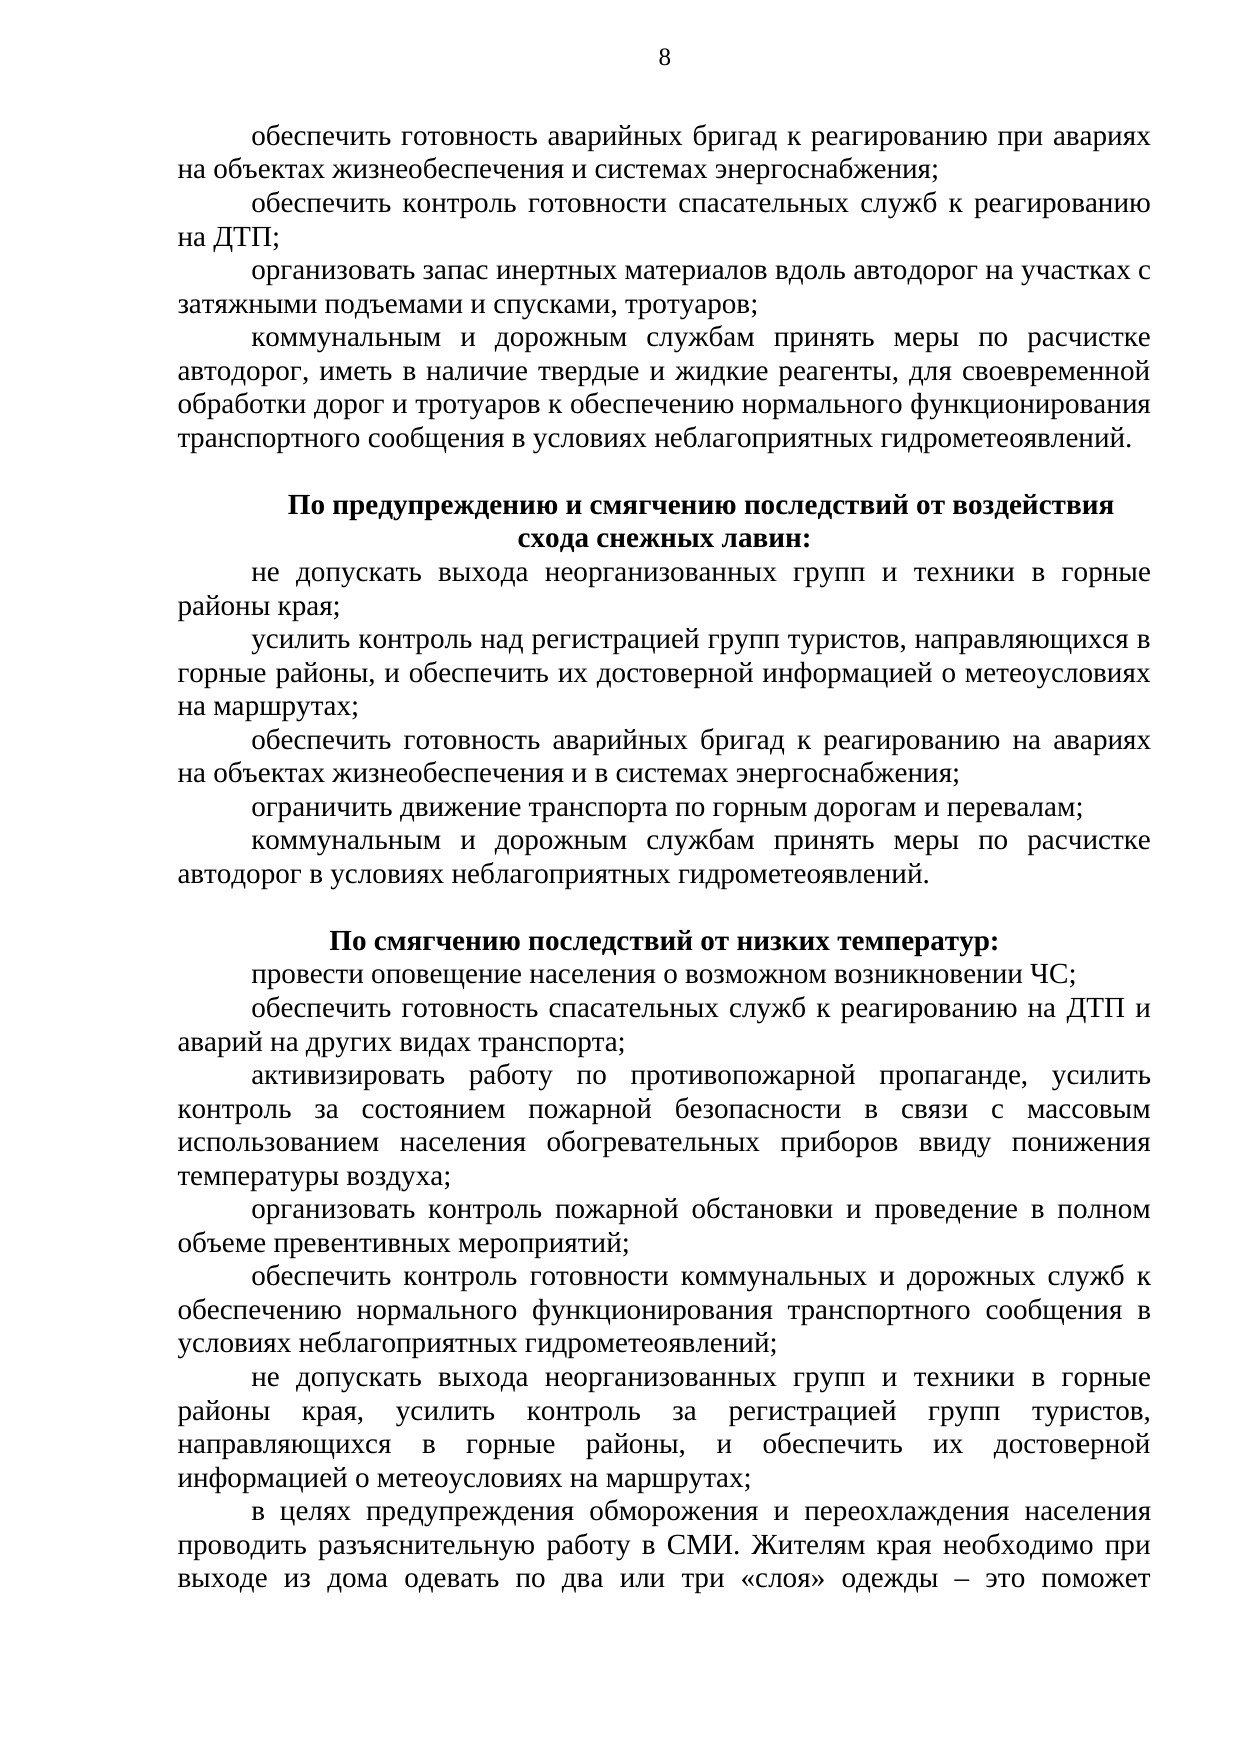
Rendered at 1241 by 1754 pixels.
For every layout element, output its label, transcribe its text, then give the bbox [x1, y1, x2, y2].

text провести оповещение населения о возможном возникновении ЧС; [177, 957, 1152, 990]
text коммунальным и дорожным службам принять меры по расчистке автодорог, иметь в наличие твердые и жидкие реагенты, для своевременной обработки дорог и тротуаров к обеспечению нормального функционирования транспортного сообщения в условиях неблагоприятных гидрометеоявлений. [177, 319, 1152, 453]
text обеспечить готовность аварийных бригад к реагированию на авариях на объектах жизнеобеспечения и в системах энергоснабжения; [177, 722, 1152, 789]
text обеспечить контроль готовности спасательных служб к реагированию на ДТП; [177, 185, 1152, 252]
text организовать запас инертных материалов вдоль автодорог на участках с затяжными подъемами и спусками, тротуаров; [177, 252, 1152, 319]
text не допускать выхода неорганизованных групп и техники в горные районы края, усилить контроль за регистрацией групп туристов, направляющихся в горные районы, и обеспечить их достоверной информацией о метеоусловиях на маршрутах; [177, 1359, 1152, 1493]
text обеспечить контроль готовности коммунальных и дорожных служб к обеспечению нормального функционирования транспортного сообщения в условиях неблагоприятных гидрометеоявлений; [177, 1258, 1152, 1359]
text организовать контроль пожарной обстановки и проведение в полном объеме превентивных мероприятий; [177, 1191, 1152, 1258]
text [177, 1493, 1152, 1594]
text активизировать работу по противопожарной пропаганде, усилить контроль за состоянием пожарной безопасности в связи с массовым использованием населения обогревательных приборов ввиду понижения температуры воздуха; [177, 1057, 1152, 1191]
text По предупреждению и смягчению последствий от воздействия схода снежных лавин: [177, 487, 1152, 554]
text обеспечить готовность спасательных служб к реагированию на ДТП и аварий на других видах транспорта; [177, 990, 1152, 1057]
text По смягчению последствий от низких температур: [177, 923, 1152, 957]
text коммунальным и дорожным службам принять меры по расчистке автодорог в условиях неблагоприятных гидрометеоявлений. [177, 822, 1152, 889]
text обеспечить готовность аварийных бригад к реагированию при авариях на объектах жизнеобеспечения и системах энергоснабжения; [177, 118, 1152, 185]
text ограничить движение транспорта по горным дорогам и перевалам; [177, 789, 1152, 822]
text усилить контроль над регистрацией групп туристов, направляющихся в горные районы, и обеспечить их достоверной информацией о метеоусловиях на маршрутах; [177, 621, 1152, 722]
text не допускать выхода неорганизованных групп и техники в горные районы края; [177, 554, 1152, 621]
